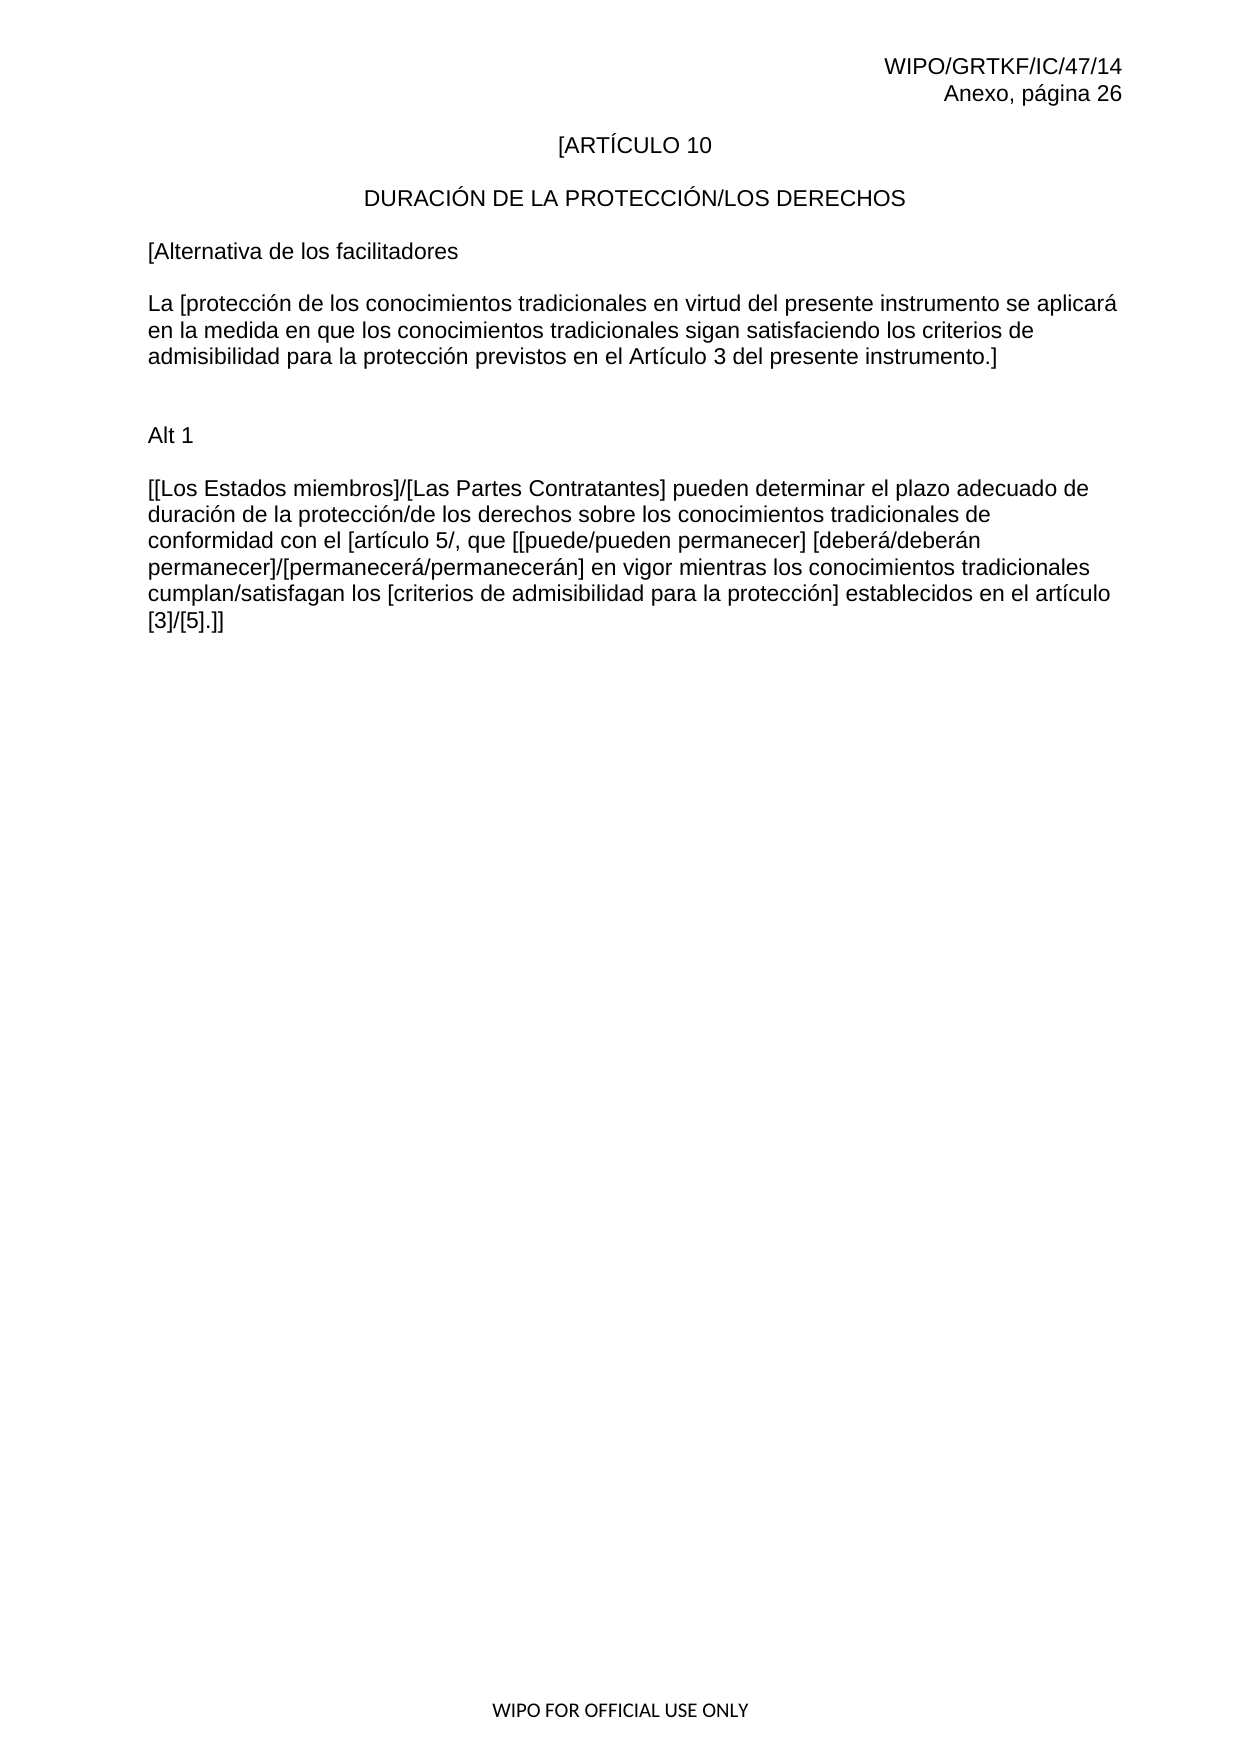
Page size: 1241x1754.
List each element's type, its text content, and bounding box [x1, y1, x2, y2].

text [Alternativa de los facilitadores [148, 238, 1122, 264]
text La [protección de los conocimientos tradicionales en virtud del presente instrumento se aplicará en la medida en que los conocimientos tradicionales sigan satisfaciendo los criterios de admisibilidad para la protección previstos en el Artículo 3 del presente instrumento.] [148, 290, 1122, 369]
text DURACIÓN DE LA PROTECCIÓN/LOS DERECHOS [148, 185, 1122, 211]
text Alt 1 [148, 422, 1122, 448]
text [ARTÍCULO 10 [148, 132, 1122, 158]
text [[Los Estados miembros]/[Las Partes Contratantes] pueden determinar el plazo adecuado de duración de la protección/de los derechos sobre los conocimientos tradicionales de conformidad con el [artículo 5/, que [[puede/pueden permanecer] [deberá/deberán permanecer]/[permanecerá/permanecerán] en vigor mientras los conocimientos tradicionales cumplan/satisfagan los [criterios de admisibilidad para la protección] establecidos en el artículo [3]/[5].]] [148, 475, 1122, 633]
